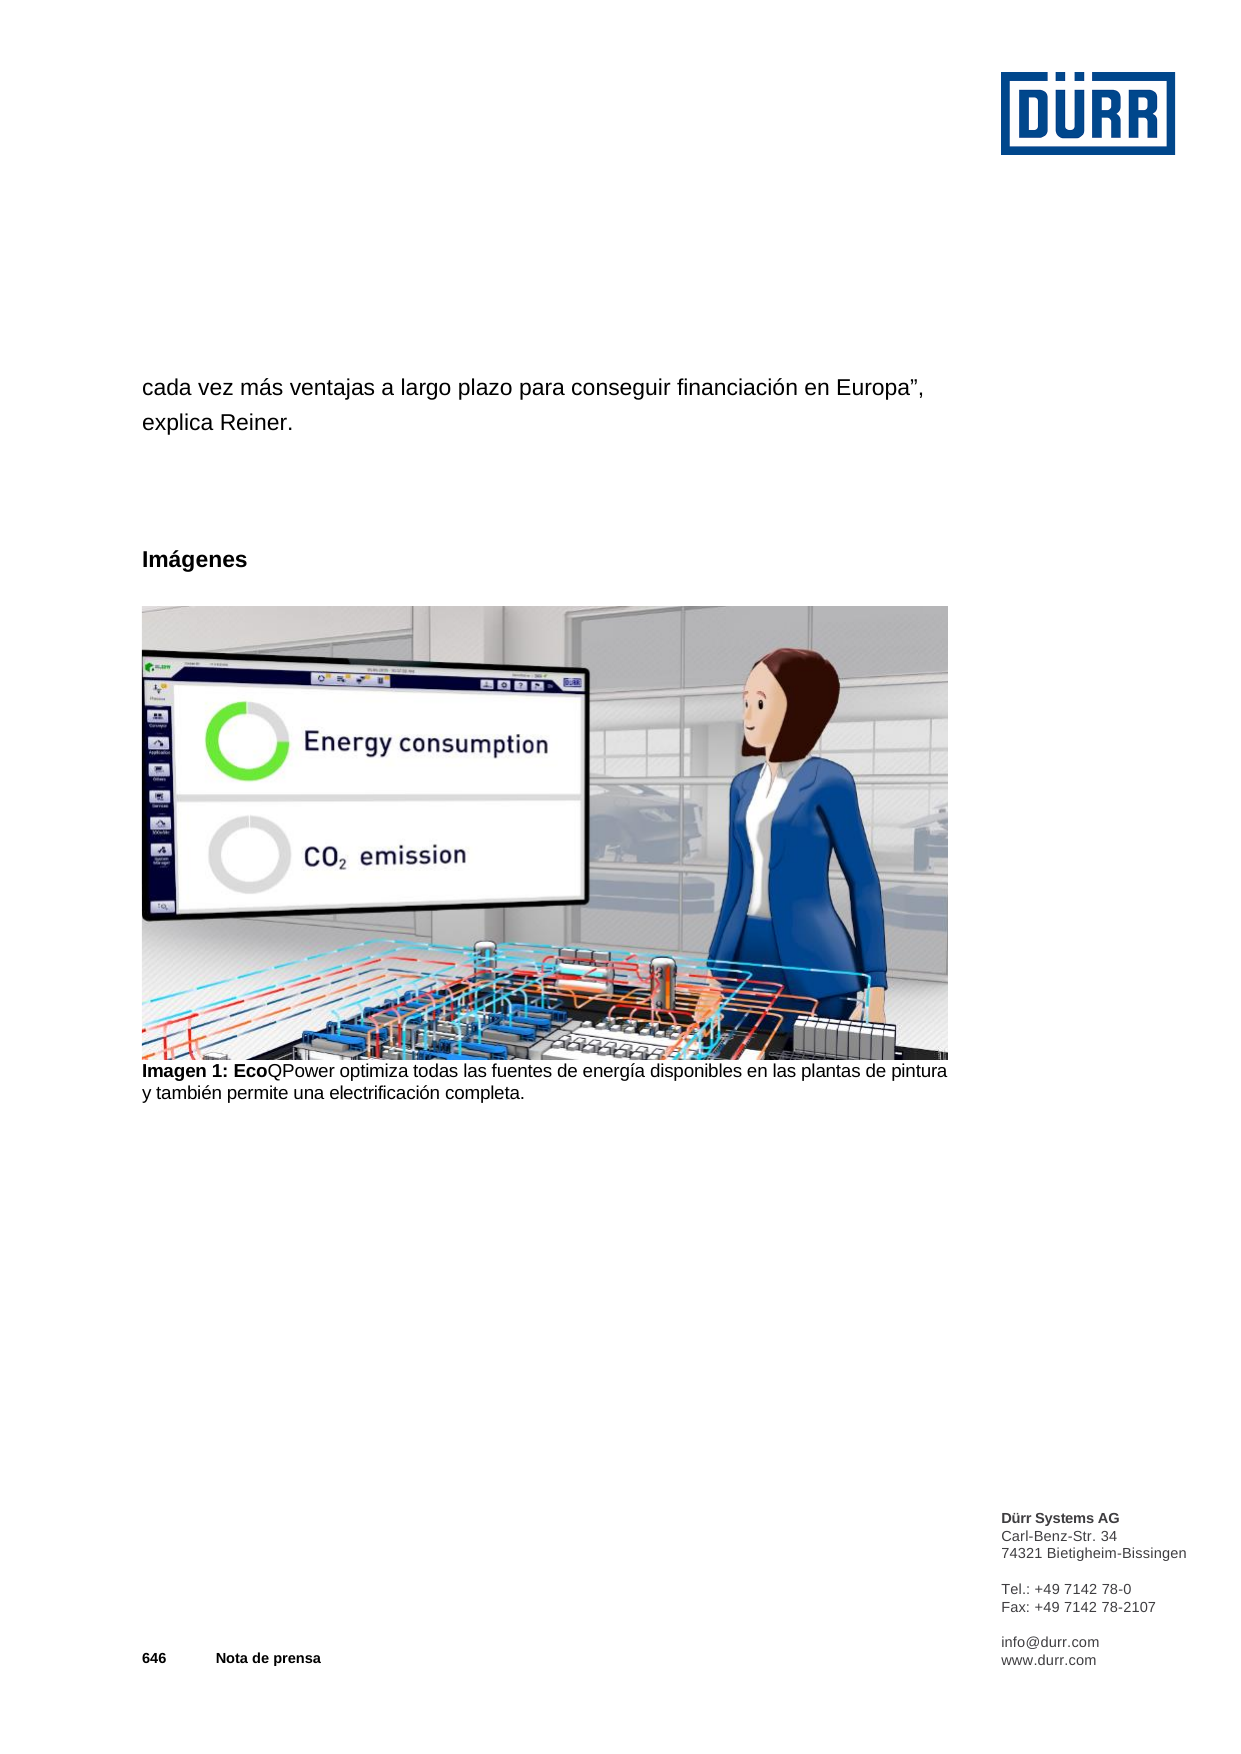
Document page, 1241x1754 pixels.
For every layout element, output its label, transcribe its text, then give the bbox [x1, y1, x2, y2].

picture [141, 606, 948, 1060]
picture [1001, 72, 1175, 155]
text Imágenes [142, 538, 951, 572]
text Imagen 1: EcoQPower optimiza todas las fuentes de energía disponibles en las plantas de pintura y también permite una electrificación completa. [142, 1060, 951, 1103]
